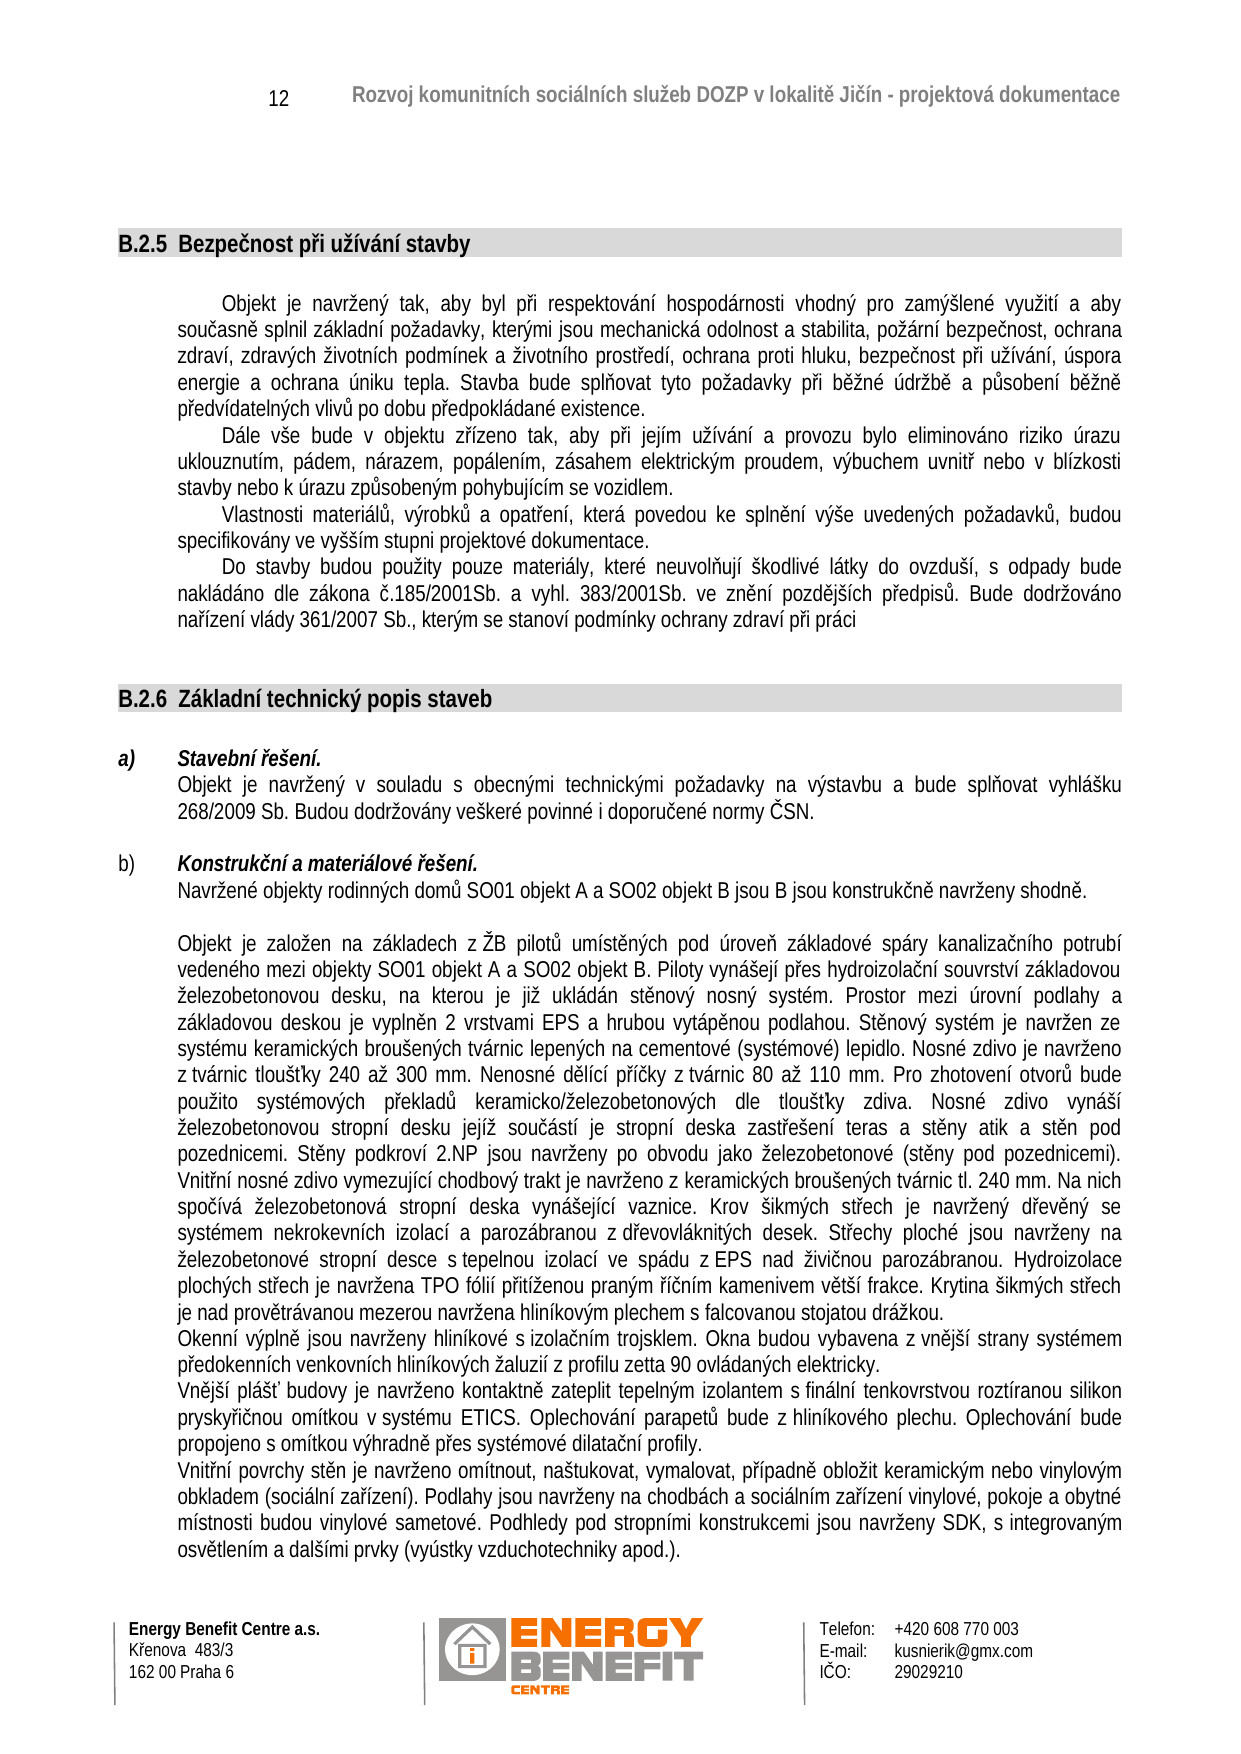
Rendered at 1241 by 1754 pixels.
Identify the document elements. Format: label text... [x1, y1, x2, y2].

text Navržené objekty rodinných domů SO01 objekt A a SO02 objekt B jsou B jsou konstrukčně navrženy shodně. [177, 877, 1122, 903]
subtitle B.2.6 Základní technický popis staveb [118, 684, 1122, 712]
text Objekt je navržený tak, aby byl při respektování hospodárnosti vhodný pro zamýšlené využití a aby současně splnil základní požadavky, kterými jsou mechanická odolnost a stabilita, požární bezpečnost, ochrana zdraví, zdravých životních podmínek a životního prostředí, ochrana proti hluku, bezpečnost při užívání, úspora energie a ochrana úniku tepla. Stavba bude splňovat tyto požadavky při běžné údržbě a působení běžně předvídatelných vlivů po dobu předpokládané existence. [177, 290, 1122, 422]
subtitle B.2.5 Bezpečnost při užívání stavby [118, 228, 1122, 257]
list Stavební řešení. [118, 745, 1122, 771]
text Vlastnosti materiálů, výrobků a opatření, která povedou ke splnění výše uvedených požadavků, budou specifikovány ve vyšším stupni projektové dokumentace. [177, 501, 1122, 553]
text Vnější plášť budovy je navrženo kontaktně zateplit tepelným izolantem s finální tenkovrstvou roztíranou silikon pryskyřičnou omítkou v systému ETICS. Oplechování parapetů bude z hliníkového plechu. Oplechování bude propojeno s omítkou výhradně přes systémové dilatační profily. [177, 1377, 1122, 1457]
text Vnitřní povrchy stěn je navrženo omítnout, naštukovat, vymalovat, případně obložit keramickým nebo vinylovým obkladem (sociální zařízení). Podlahy jsou navrženy na chodbách a sociálním zařízení vinylové, pokoje a obytné místnosti budou vinylové sametové. Podhledy pod stropními konstrukcemi jsou navrženy SDK, s integrovaným osvětlením a dalšími prvky (vyústky vzduchotechniky apod.). [177, 1457, 1122, 1562]
text Do stavby budou použity pouze materiály, které neuvolňují škodlivé látky do ovzduší, s odpady bude nakládáno dle zákona č.185/2001Sb. a vyhl. 383/2001Sb. ve znění pozdějších předpisů. Bude dodržováno nařízení vlády 361/2007 Sb., kterým se stanoví podmínky ochrany zdraví při práci [177, 553, 1122, 632]
text Dále vše bude v objektu zřízeno tak, aby při jejím užívání a provozu bylo eliminováno riziko úrazu uklouznutím, pádem, nárazem, popálením, zásahem elektrickým proudem, výbuchem uvnitř nebo v blízkosti stavby nebo k úrazu způsobeným pohybujícím se vozidlem. [177, 422, 1122, 501]
list Konstrukční a materiálové řešení. [118, 850, 1122, 877]
text Objekt je navržený v souladu s obecnými technickými požadavky na výstavbu a bude splňovat vyhlášku 268/2009 Sb. Budou dodržovány veškeré povinné i doporučené normy ČSN. [177, 771, 1122, 824]
text Objekt je založen na základech z ŽB pilotů umístěných pod úroveň základové spáry kanalizačního potrubí vedeného mezi objekty SO01 objekt A a SO02 objekt B. Piloty vynášejí přes hydroizolační souvrství základovou železobetonovou desku, na kterou je již ukládán stěnový nosný systém. Prostor mezi úrovní podlahy a základovou deskou je vyplněn 2 vrstvami EPS a hrubou vytápěnou podlahou. Stěnový systém je navržen ze systému keramických broušených tvárnic lepených na cementové (systémové) lepidlo. Nosné zdivo je navrženo z tvárnic tloušťky 240 až 300 mm. Nenosné dělící příčky z tvárnic 80 až 110 mm. Pro zhotovení otvorů bude použito systémových překladů keramicko/železobetonových dle tloušťky zdiva. Nosné zdivo vynáší železobetonovou stropní desku jejíž součástí je stropní deska zastřešení teras a stěny atik a stěn pod pozednicemi. Stěny podkroví 2.NP jsou navrženy po obvodu jako železobetonové (stěny pod pozednicemi). Vnitřní nosné zdivo vymezující chodbový trakt je navrženo z keramických broušených tvárnic tl. 240 mm. Na nich spočívá železobetonová stropní deska vynášející vaznice. Krov šikmých střech je navržený dřevěný se systémem nekrokevních izolací a parozábranou z dřevovláknitých desek. Střechy ploché jsou navrženy na železobetonové stropní desce s tepelnou izolací ve spádu z EPS nad živičnou parozábranou. Hydroizolace plochých střech je navržena TPO fólií přitíženou praným říčním kamenivem větší frakce. Krytina šikmých střech je nad provětrávanou mezerou navržena hliníkovým plechem s falcovanou stojatou drážkou. [177, 929, 1122, 1325]
text Okenní výplně jsou navrženy hliníkové s izolačním trojsklem. Okna budou vybavena z vnější strany systémem předokenních venkovních hliníkových žaluzií z profilu zetta 90 ovládaných elektricky. [177, 1325, 1122, 1377]
